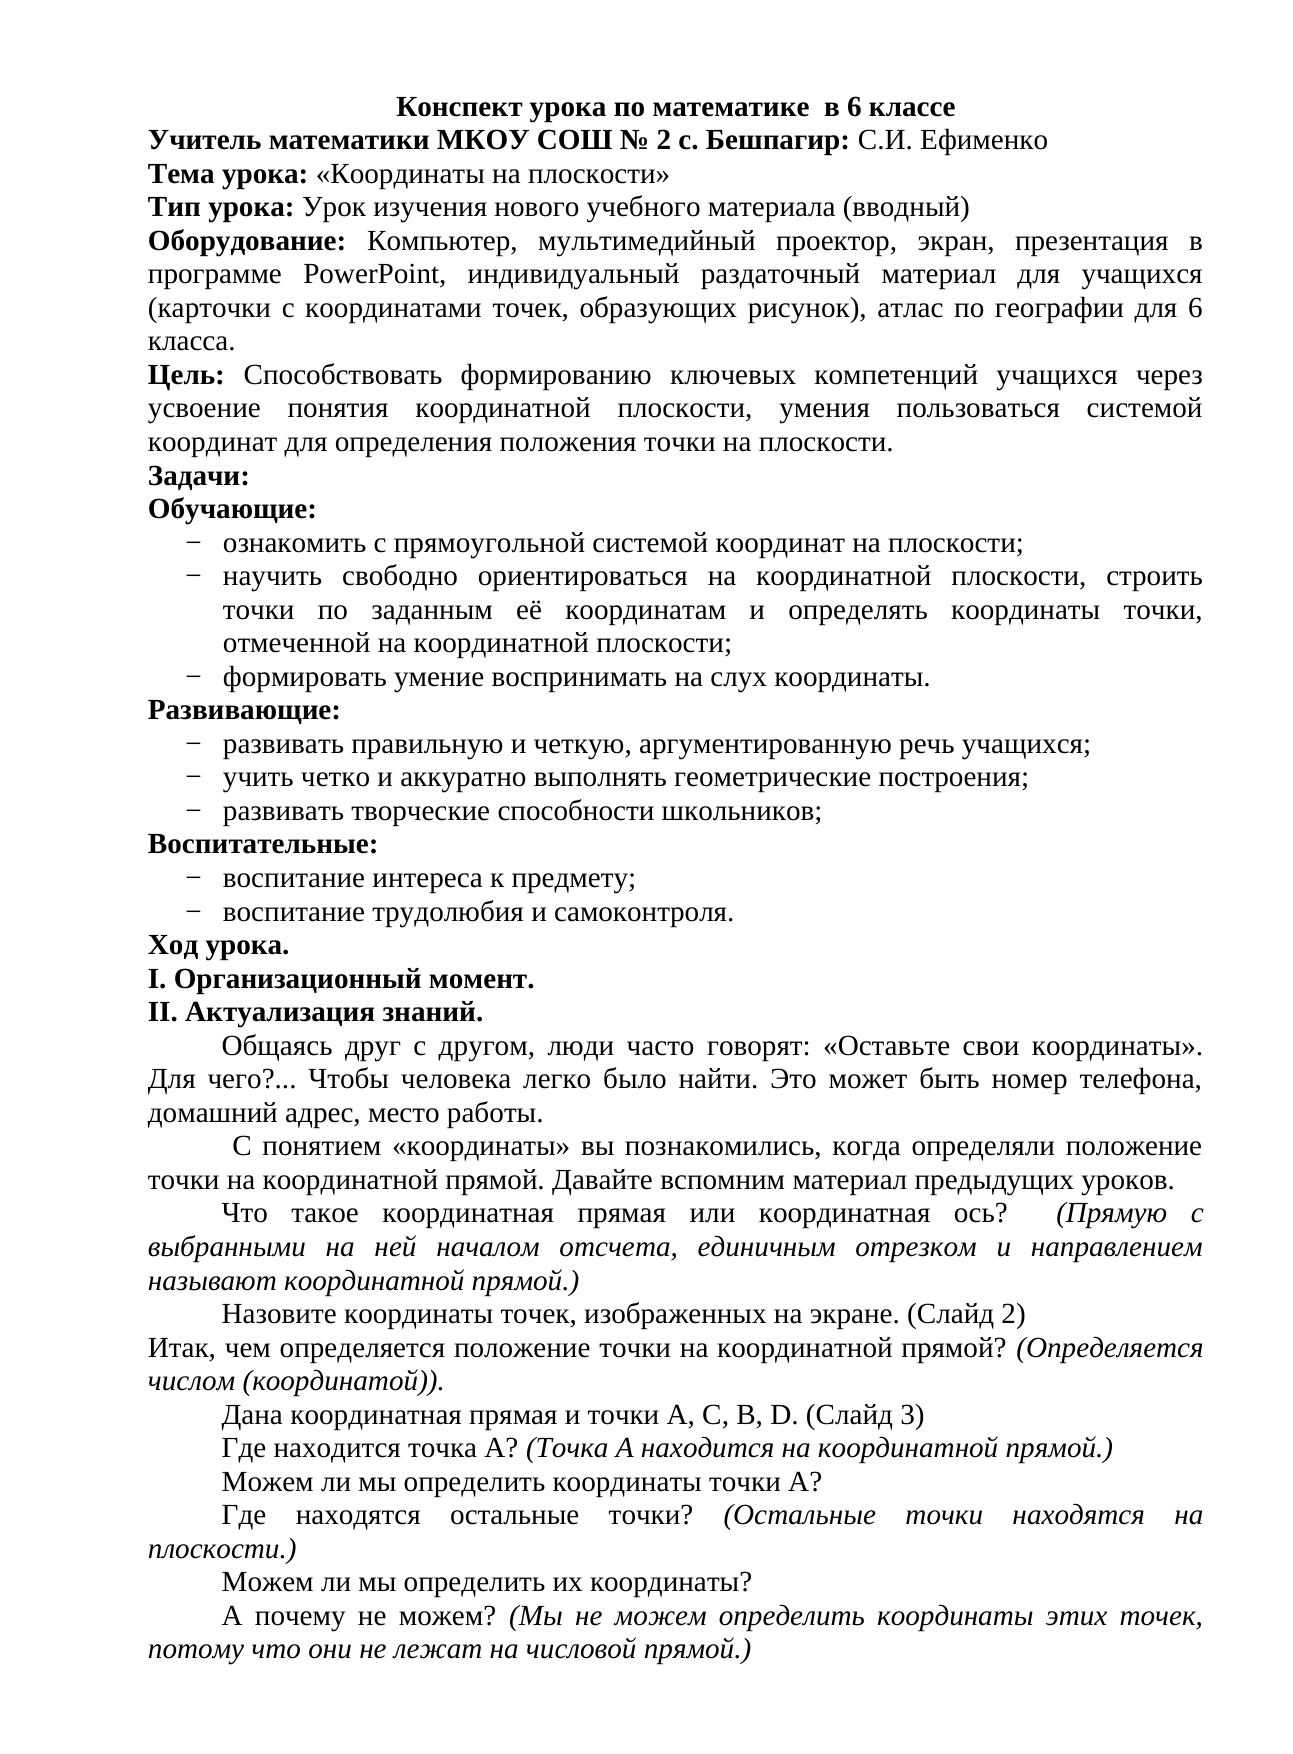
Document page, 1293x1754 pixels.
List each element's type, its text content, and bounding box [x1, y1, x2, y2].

text Задачи: [148, 458, 1204, 491]
list формировать умение воспринимать на слух координаты. [185, 659, 1204, 692]
text Оборудование: Компьютер, мультимедийный проектор, экран, презентация в программе PowerPoint, индивидуальный раздаточный материал для учащихся (карточки с координатами точек, образующих рисунок), атлас по географии для 6 класса. [148, 223, 1204, 357]
text Назовите координаты точек, изображенных на экране. (Слайд 2) [148, 1296, 1204, 1330]
text А почему не можем? (Мы не можем определить координаты этих точек, потому что они не лежат на числовой прямой.) [148, 1598, 1204, 1665]
text Учитель математики МКОУ СОШ № 2 с. Бешпагир: С.И. Ефименко [148, 122, 1204, 156]
list развивать творческие способности школьников; [185, 793, 1204, 827]
text Цель: Способствовать формированию ключевых компетенций учащихся через усвоение понятия координатной плоскости, умения пользоваться системой координат для определения положения точки на плоскости. [148, 357, 1204, 458]
text Воспитательные: [148, 827, 1204, 860]
text Где находятся остальные точки? (Остальные точки находятся на плоскости.) [148, 1497, 1204, 1564]
text II. Актуализация знаний. [148, 994, 1204, 1028]
text Итак, чем определяется положение точки на координатной прямой? (Определяется числом (координатой)). [148, 1330, 1204, 1397]
text С понятием «координаты» вы познакомились, когда определяли положение точки на координатной прямой. Давайте вспомним материал предыдущих уроков. [148, 1128, 1204, 1196]
text Развивающие: [148, 692, 1204, 726]
text I. Организационный момент. [148, 961, 1204, 994]
text Тема урока: «Координаты на плоскости» [148, 156, 1204, 189]
text Что такое координатная прямая или координатная ось? (Прямую с выбранными на ней началом отсчета, единичным отрезком и направлением называют координатной прямой.) [148, 1196, 1204, 1296]
text Можем ли мы определить координаты точки А? [148, 1464, 1204, 1497]
text Ход урока. [148, 927, 1204, 961]
text Конспект урока по математике в 6 классе [148, 89, 1204, 122]
text Тип урока: Урок изучения нового учебного материала (вводный) [148, 189, 1204, 223]
list воспитание интереса к предмету; [185, 860, 1204, 894]
list развивать правильную и четкую, аргументированную речь учащихся; [185, 726, 1204, 759]
list научить свободно ориентироваться на координатной плоскости, строить точки по заданным её координатам и определять координаты точки, отмеченной на координатной плоскости; [185, 558, 1204, 659]
text Общаясь друг с другом, люди часто говорят: «Оставьте свои координаты». Для чего?... Чтобы человека легко было найти. Это может быть номер телефона, домашний адрес, место работы. [148, 1028, 1204, 1128]
list учить четко и аккуратно выполнять геометрические построения; [185, 759, 1204, 793]
text Можем ли мы определить их координаты? [148, 1564, 1204, 1598]
text Где находится точка А? (Точка А находится на координатной прямой.) [148, 1430, 1204, 1464]
list ознакомить с прямоугольной системой координат на плоскости; [185, 525, 1204, 558]
text Дана координатная прямая и точки А, С, В, D. (Слайд 3) [148, 1397, 1204, 1430]
list воспитание трудолюбия и самоконтроля. [185, 894, 1204, 927]
text Обучающие: [148, 491, 1204, 525]
